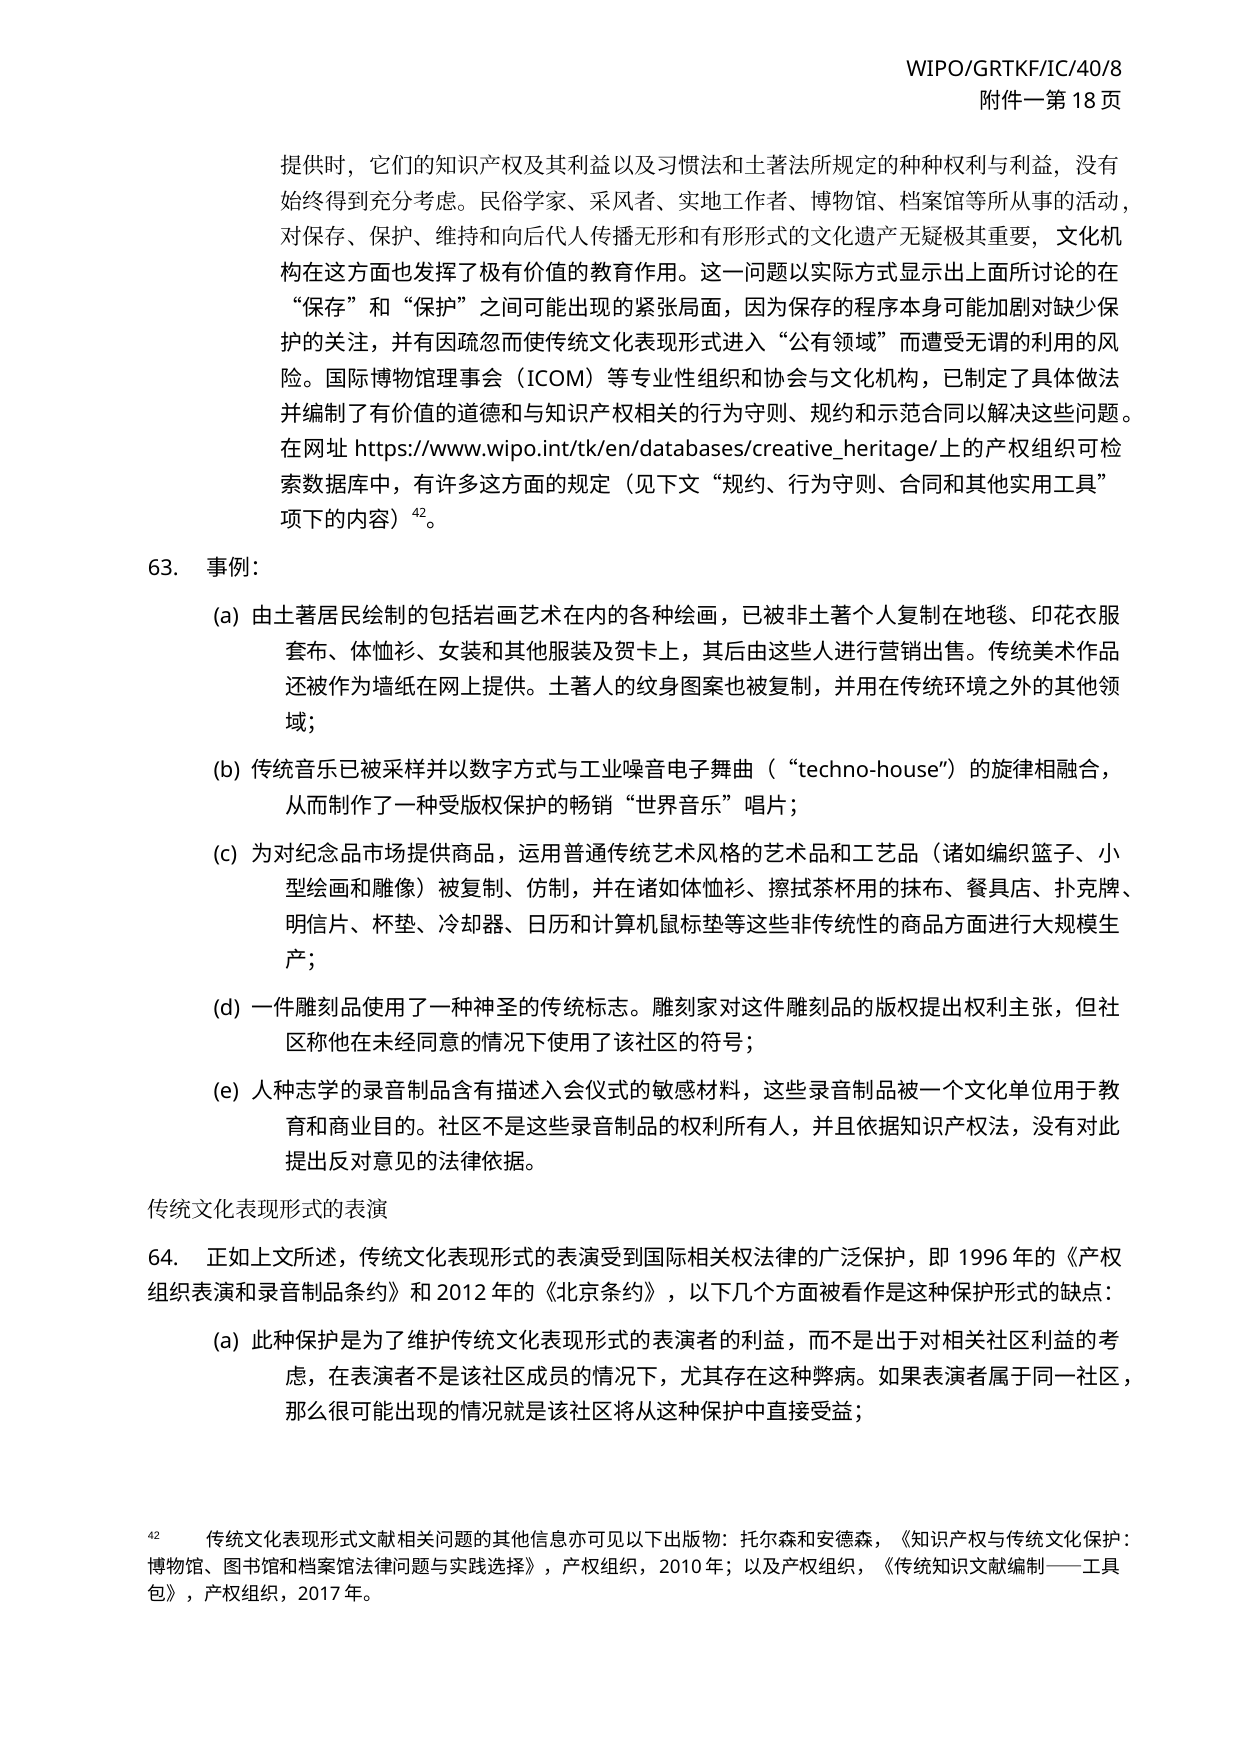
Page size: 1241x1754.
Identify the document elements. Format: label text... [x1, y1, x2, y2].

list 正如上文所述，传统文化表现形式的表演受到国际相关权法律的广泛保护，即1996年的《产权组织表演和录音制品条约》和2012年的《北京条约》，以下几个方面被看作是这种保护形式的缺点： [148, 1236, 1122, 1307]
subtitle 传统文化表现形式的表演 [148, 1188, 1122, 1224]
list 人种志学的录音制品含有描述入会仪式的敏感材料，这些录音制品被一个文化单位用于教育和商业目的。社区不是这些录音制品的权利所有人，并且依据知识产权法，没有对此提出反对意见的法律依据。 [213, 1069, 1122, 1176]
list 事例： [148, 547, 1122, 582]
list 一件雕刻品使用了一种神圣的传统标志。雕刻家对这件雕刻品的版权提出权利主张，但社区称他在未经同意的情况下使用了该社区的符号； [213, 986, 1122, 1057]
list 由土著居民绘制的包括岩画艺术在内的各种绘画，已被非土著个人复制在地毯、印花衣服套布、体恤衫、女装和其他服装及贺卡上，其后由这些人进行营销出售。传统美术作品还被作为墙纸在网上提供。土著人的纹身图案也被复制，并用在传统环境之外的其他领域； [213, 594, 1122, 736]
list 此种保护是为了维护传统文化表现形式的表演者的利益，而不是出于对相关社区利益的考虑，在表演者不是该社区成员的情况下，尤其存在这种弊病。如果表演者属于同一社区，那么很可能出现的情况就是该社区将从这种保护中直接受益； [213, 1319, 1122, 1426]
list 传统音乐已被采样并以数字方式与工业噪音电子舞曲（“techno-house”）的旋律相融合，从而制作了一种受版权保护的畅销“世界音乐”唱片； [213, 749, 1122, 819]
list 为对纪念品市场提供商品，运用普通传统艺术风格的艺术品和工艺品（诸如编织篮子、小型绘画和雕像）被复制、仿制，并在诸如体恤衫、擦拭茶杯用的抹布、餐具店、扑克牌、明信片、杯垫、冷却器、日历和计算机鼠标垫等这些非传统性的商品方面进行大规模生产； [213, 832, 1122, 974]
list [213, 144, 1122, 534]
